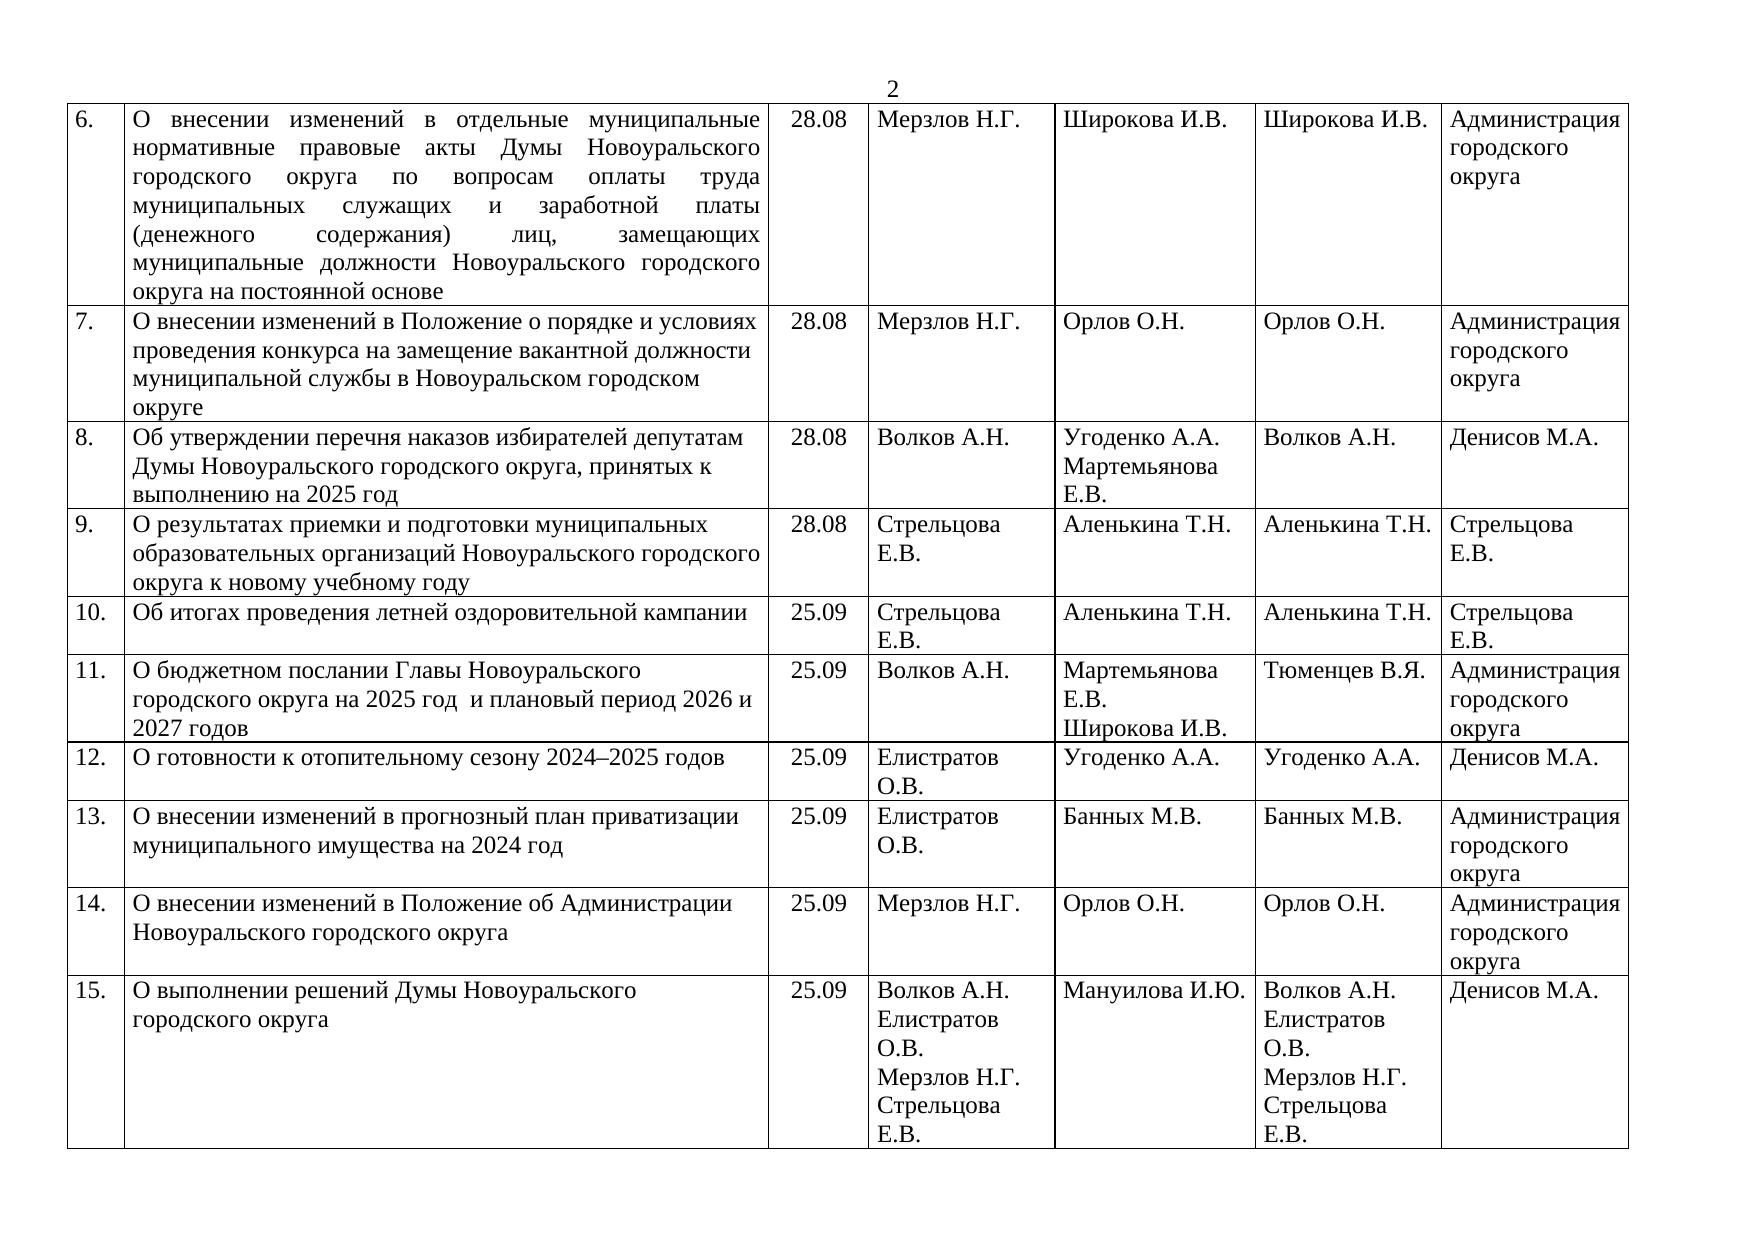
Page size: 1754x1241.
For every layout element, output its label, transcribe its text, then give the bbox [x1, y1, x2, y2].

table_cell Елистратов О.В. [869, 801, 1054, 887]
table_cell 28.08 [769, 104, 868, 305]
table_cell О внесении изменений в Положение о порядке и условиях проведения конкурса на замещение вакантной должности муниципальной службы в Новоуральском городском округе [125, 306, 768, 421]
table_cell Денисов М.А. [1442, 976, 1628, 1148]
table_cell Администрация городского округа [1442, 801, 1628, 887]
table_cell 25.09 [769, 801, 868, 887]
table_cell Аленькина Т.Н. [1256, 509, 1441, 596]
table_cell [68, 743, 124, 800]
table_cell Широкова И.В. [1256, 104, 1441, 305]
table_cell Об итогах проведения летней оздоровительной кампании [125, 597, 768, 654]
table_cell Угоденко А.А. [1056, 743, 1255, 800]
table_cell Денисов М.А. [1442, 743, 1628, 800]
table_cell Аленькина Т.Н. [1056, 597, 1255, 654]
table_cell 25.09 [769, 655, 868, 741]
table_cell 25.09 [769, 743, 868, 800]
table_cell О выполнении решений Думы Новоуральского городского округа [125, 976, 768, 1148]
table_cell Орлов О.Н. [1256, 888, 1441, 974]
table_cell Орлов О.Н. [1056, 888, 1255, 974]
table_cell Угоденко А.А. Мартемьянова Е.В. [1056, 422, 1255, 508]
table_cell Стрельцова Е.В. [869, 509, 1054, 596]
table_cell Орлов О.Н. [1256, 306, 1441, 421]
table_cell 28.08 [769, 422, 868, 508]
table_cell О внесении изменений в прогнозный план приватизации муниципального имущества на 2024 год [125, 801, 768, 887]
table_cell Волков А.Н. Елистратов О.В. Мерзлов Н.Г. Стрельцова Е.В. [1256, 976, 1441, 1148]
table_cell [1442, 104, 1628, 305]
table_cell 25.09 [769, 976, 868, 1148]
table_cell [68, 976, 124, 1148]
table_cell Волков А.Н. [869, 422, 1054, 508]
table_cell Об утверждении перечня наказов избирателей депутатам Думы Новоуральского городского округа, принятых к выполнению на 2025 год [125, 422, 768, 508]
table_cell 28.08 [769, 306, 868, 421]
table_cell Аленькина Т.Н. [1256, 597, 1441, 654]
table_cell О результатах приемки и подготовки муниципальных образовательных организаций Новоуральского городского округа к новому учебному году [125, 509, 768, 596]
table_cell [68, 597, 124, 654]
table_cell Администрация городского округа [1442, 306, 1628, 421]
table_cell Администрация городского округа [1442, 655, 1628, 741]
table_cell Мерзлов Н.Г. [869, 104, 1054, 305]
table_cell [68, 801, 124, 887]
table_cell Тюменцев В.Я. [1256, 655, 1441, 741]
table_cell О внесении изменений в отдельные муниципальные нормативные правовые акты Думы Новоуральского городского округа по вопросам оплаты труда муниципальных служащих и заработной платы (денежного содержания) лиц, замещающих муниципальные должности Новоуральского городского округа на постоянной основе [125, 104, 768, 305]
table_cell Широкова И.В. [1056, 104, 1255, 305]
table_cell [68, 104, 124, 305]
table_cell Елистратов О.В. [869, 743, 1054, 800]
table_cell Банных М.В. [1056, 801, 1255, 887]
table_cell 25.09 [769, 888, 868, 974]
table_cell Волков А.Н. Елистратов О.В. Мерзлов Н.Г. Стрельцова Е.В. [869, 976, 1054, 1148]
table_cell О бюджетном послании Главы Новоуральского городского округа на 2025 год и плановый период 2026 и 2027 годов [125, 655, 768, 741]
table_cell Денисов М.А. [1442, 422, 1628, 508]
table_cell Угоденко А.А. [1256, 743, 1441, 800]
table_cell [68, 306, 124, 421]
table_cell [68, 509, 124, 596]
table_cell Администрация городского округа [1442, 888, 1628, 974]
table_cell Аленькина Т.Н. [1056, 509, 1255, 596]
table_cell Банных М.В. [1256, 801, 1441, 887]
table_cell Стрельцова Е.В. [1442, 509, 1628, 596]
table_cell Волков А.Н. [869, 655, 1054, 741]
table_cell Мерзлов Н.Г. [869, 888, 1054, 974]
table_cell [68, 422, 124, 508]
table_cell Орлов О.Н. [1056, 306, 1255, 421]
table_cell Стрельцова Е.В. [1442, 597, 1628, 654]
table_cell Мануилова И.Ю. [1056, 976, 1255, 1148]
table_cell [68, 655, 124, 741]
table_cell 28.08 [769, 509, 868, 596]
table_cell О внесении изменений в Положение об Администрации Новоуральского городского округа [125, 888, 768, 974]
table_cell Мартемьянова Е.В. Широкова И.В. [1056, 655, 1255, 741]
table_cell Волков А.Н. [1256, 422, 1441, 508]
table_cell Мерзлов Н.Г. [869, 306, 1054, 421]
table_cell 25.09 [769, 597, 868, 654]
table_cell Стрельцова Е.В. [869, 597, 1054, 654]
table_cell О готовности к отопительному сезону 2024–2025 годов [125, 743, 768, 800]
table_cell [68, 888, 124, 974]
